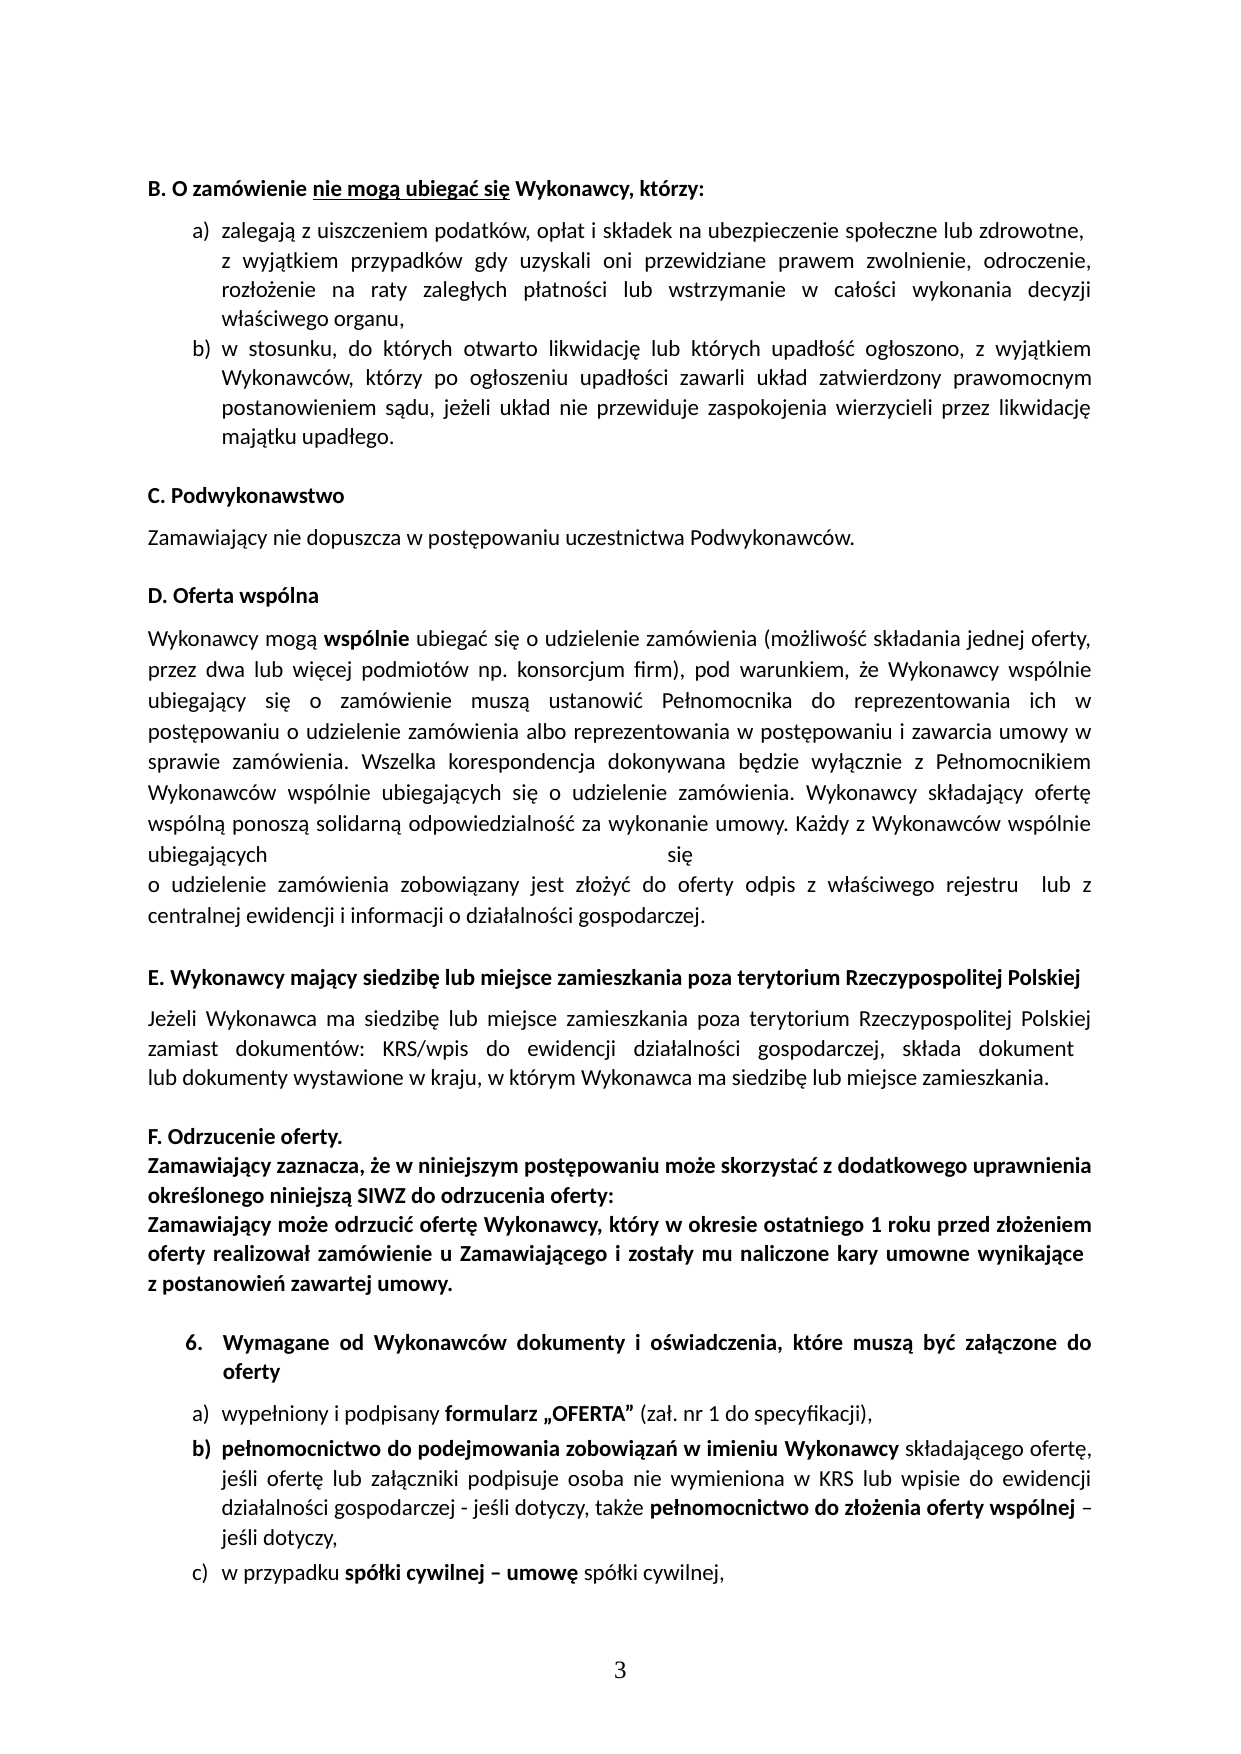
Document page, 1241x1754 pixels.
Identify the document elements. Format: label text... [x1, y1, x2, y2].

text B. O zamówienie nie mogą ubiegać się Wykonawcy, którzy: [148, 174, 1093, 202]
list pełnomocnictwo do podejmowania zobowiązań w imieniu Wykonawcy składającego ofertę, jeśli ofertę lub załączniki podpisuje osoba nie wymieniona w KRS lub wpisie do ewidencji działalności gospodarczej - jeśli dotyczy, także pełnomocnictwo do złożenia oferty wspólnej – jeśli dotyczy, [192, 1434, 1093, 1551]
text Zamawiający zaznacza, że w niniejszym postępowaniu może skorzystać z dodatkowego uprawnienia określonego niniejszą SIWZ do odrzucenia oferty: [148, 1151, 1093, 1209]
text D. Oferta wspólna [148, 581, 1093, 609]
list wypełniony i podpisany formularz „OFERTA” (zał. nr 1 do specyfikacji), [192, 1399, 1093, 1427]
list zalegają z uiszczeniem podatków, opłat i składek na ubezpieczenie społeczne lub zdrowotne, z wyjątkiem przypadków gdy uzyskali oni przewidziane prawem zwolnienie, odroczenie, rozłożenie na raty zaległych płatności lub wstrzymanie w całości wykonania decyzji właściwego organu, [192, 216, 1093, 332]
text Wykonawcy mogą wspólnie ubiegać się o udzielenie zamówienia (możliwość składania jednej oferty, przez dwa lub więcej podmiotów np. konsorcjum firm), pod warunkiem, że Wykonawcy wspólnie ubiegający się o zamówienie muszą ustanowić Pełnomocnika do reprezentowania ich w postępowaniu o udzielenie zamówienia albo reprezentowania w postępowaniu i zawarcia umowy w sprawie zamówienia. Wszelka korespondencja dokonywana będzie wyłącznie z Pełnomocnikiem Wykonawców wspólnie ubiegających się o udzielenie zamówienia. Wykonawcy składający ofertę wspólną ponoszą solidarną odpowiedzialność za wykonanie umowy. Każdy z Wykonawców wspólnie ubiegających się o udzielenie zamówienia zobowiązany jest złożyć do oferty odpis z właściwego rejestru lub z centralnej ewidencji i informacji o działalności gospodarczej. [148, 624, 1093, 929]
list Zamawiający nie dopuszcza w postępowaniu uczestnictwa Podwykonawców. [148, 523, 1093, 551]
text F. Odrzucenie oferty. [148, 1122, 1093, 1150]
text Jeżeli Wykonawca ma siedzibę lub miejsce zamieszkania poza terytorium Rzeczypospolitej Polskiej zamiast dokumentów: KRS/wpis do ewidencji działalności gospodarczej, składa dokument lub dokumenty wystawione w kraju, w którym Wykonawca ma siedzibę lub miejsce zamieszkania. [148, 1004, 1093, 1091]
list w przypadku spółki cywilnej – umowę spółki cywilnej, [192, 1558, 1093, 1586]
list w stosunku, do których otwarto likwidację lub których upadłość ogłoszono, z wyjątkiem Wykonawców, którzy po ogłoszeniu upadłości zawarli układ zatwierdzony prawomocnym postanowieniem sądu, jeżeli układ nie przewiduje zaspokojenia wierzycieli przez likwidację majątku upadłego. [192, 334, 1093, 450]
text E. Wykonawcy mający siedzibę lub miejsce zamieszkania poza terytorium Rzeczypospolitej Polskiej [148, 963, 1093, 991]
list Wymagane od Wykonawców dokumenty i oświadczenia, które muszą być załączone do oferty [185, 1328, 1093, 1385]
text Zamawiający może odrzucić ofertę Wykonawcy, który w okresie ostatniego 1 roku przed złożeniem oferty realizował zamówienie u Zamawiającego i zostały mu naliczone kary umowne wynikające z postanowień zawartej umowy. [148, 1210, 1093, 1297]
text C. Podwykonawstwo [148, 481, 1093, 509]
